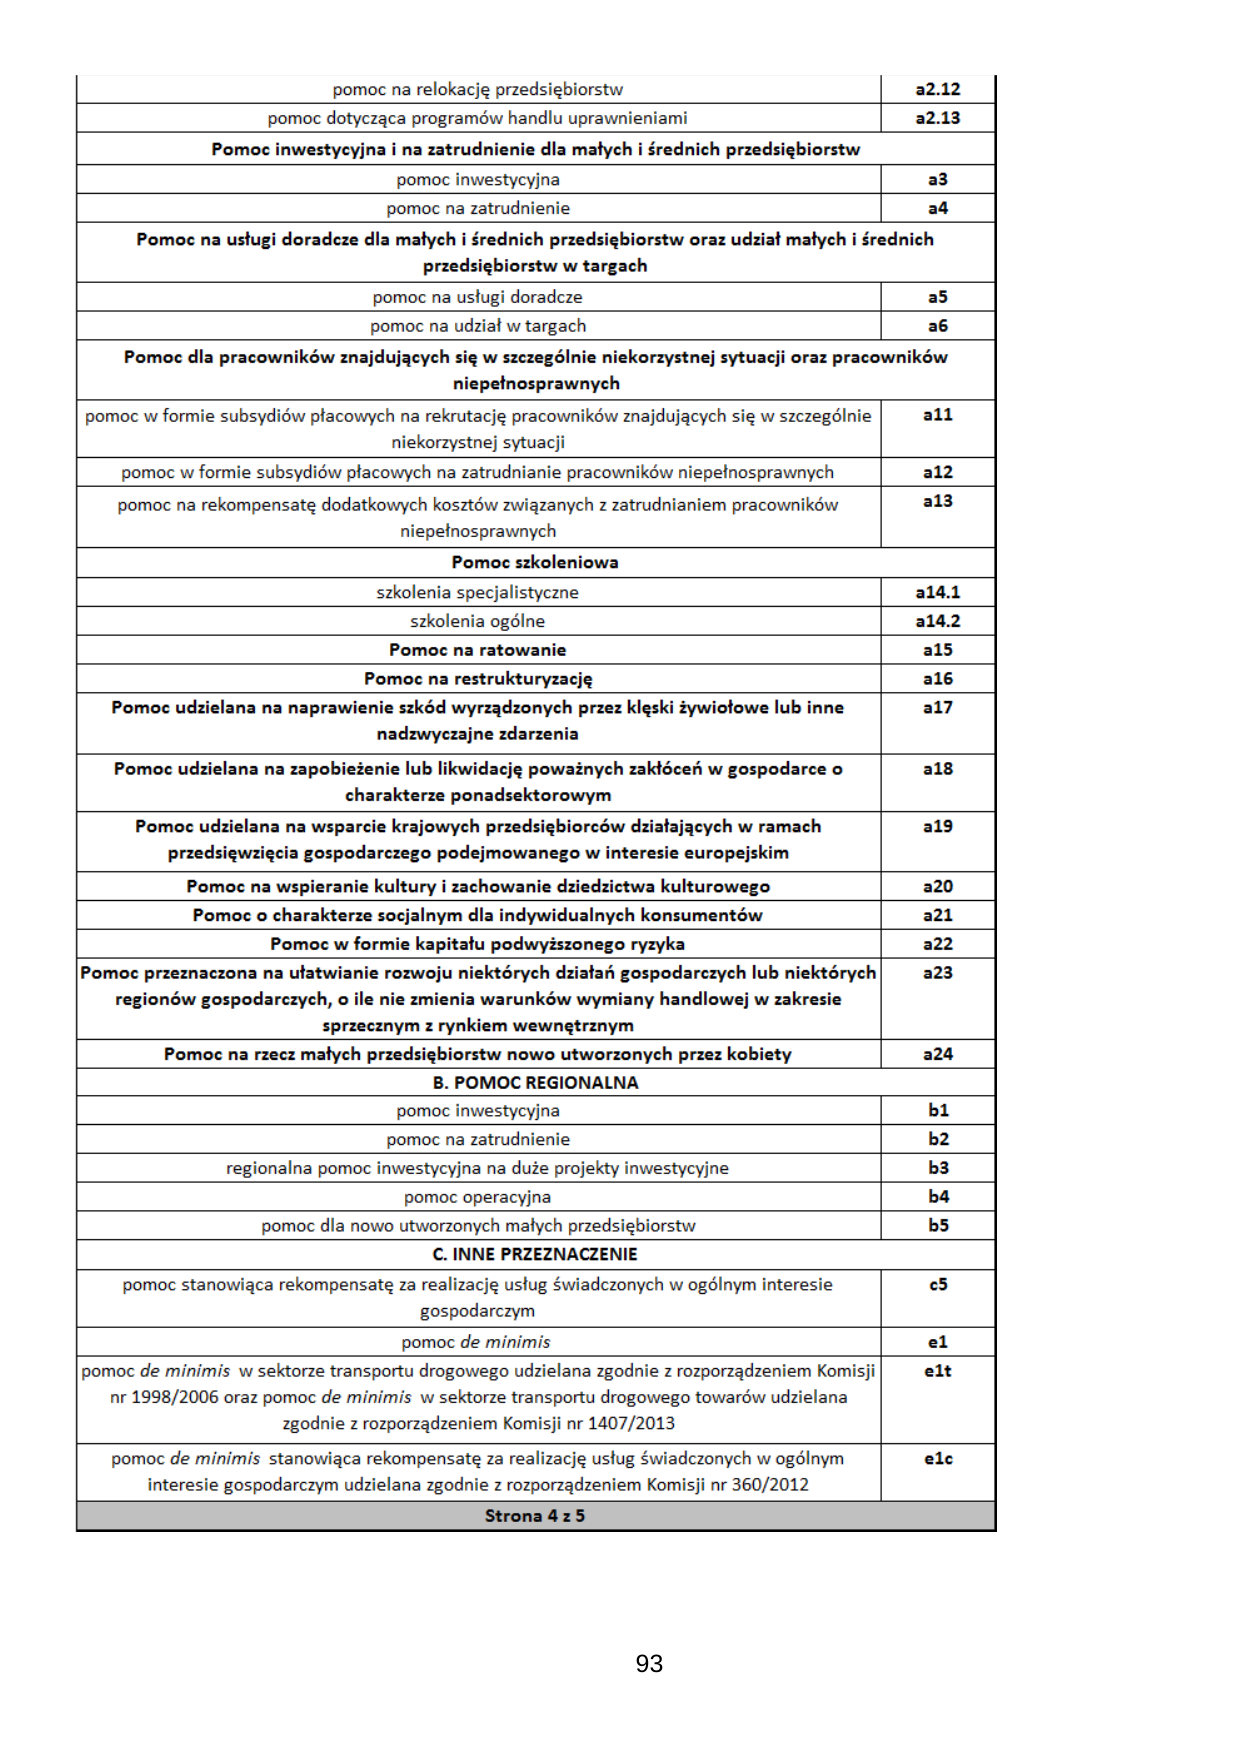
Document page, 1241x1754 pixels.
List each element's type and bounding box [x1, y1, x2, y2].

picture [75, 75, 997, 1532]
